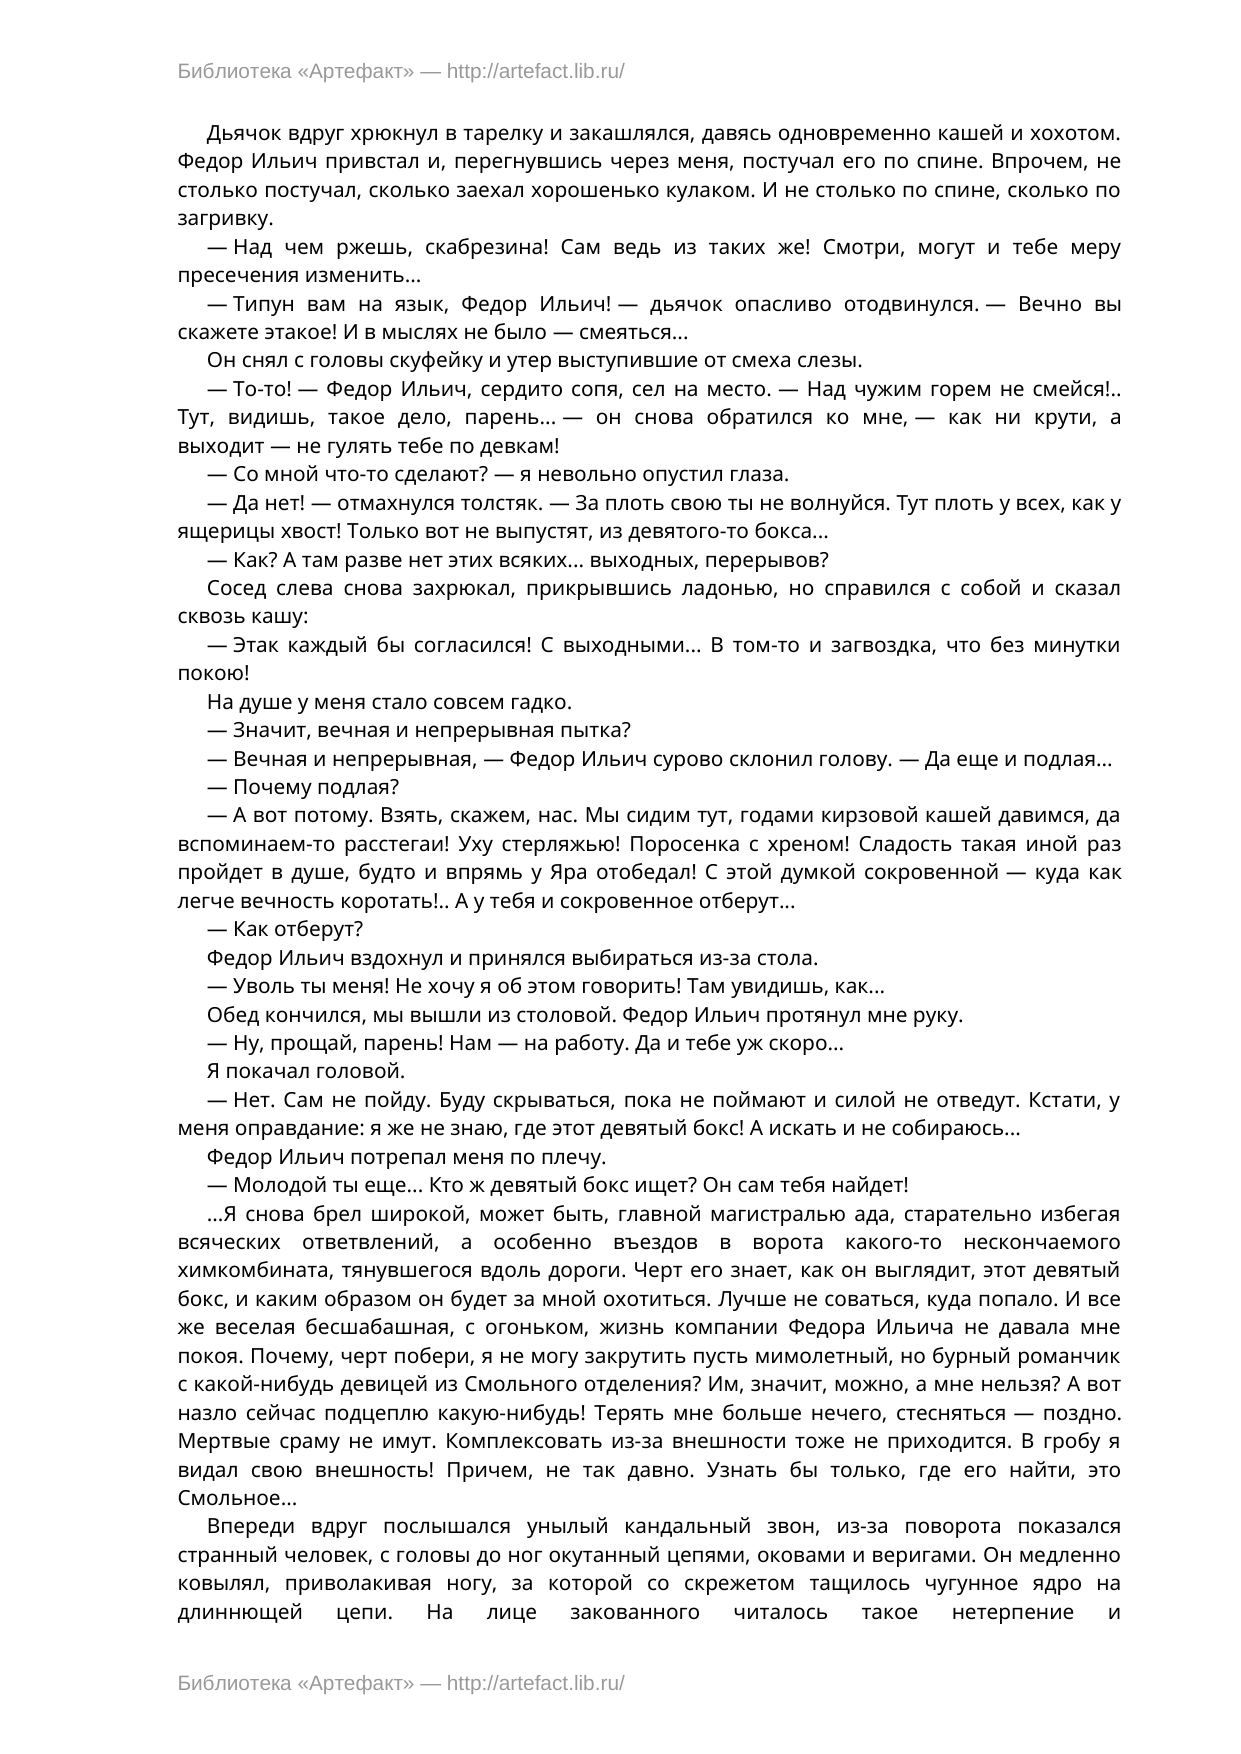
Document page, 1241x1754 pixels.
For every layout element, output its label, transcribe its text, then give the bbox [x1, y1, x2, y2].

text — Значит, вечная и непрерывная пытка? [177, 715, 1122, 744]
text — Почему подлая? [177, 772, 1122, 801]
text — А вот потому. Взять, скажем, нас. Мы сидим тут, годами кирзовой кашей давимся, да вспоминаем-то расстегаи! Уху стерляжью! Поросенка с хреном! Сладость такая иной раз пройдет в душе, будто и впрямь у Яра отобедал! С этой думкой сокровенной — куда как легче вечность коротать!.. А у тебя и сокровенное отберут... [177, 801, 1122, 914]
text — Как отберут? [177, 914, 1122, 943]
text — Со мной что-то сделают? — я невольно опустил глаза. [177, 459, 1122, 488]
text Федор Ильич вздохнул и принялся выбираться из-за стола. [177, 943, 1122, 971]
text — Типун вам на язык, Федор Ильич! — дьячок опасливо отодвинулся. — Вечно вы скажете этакое! И в мыслях не было — смеяться... [177, 289, 1122, 346]
text — Уволь ты меня! Не хочу я об этом говорить! Там увидишь, как... [177, 971, 1122, 1000]
text Федор Ильич потрепал меня по плечу. [177, 1142, 1122, 1170]
text — То-то! — Федор Ильич, сердито сопя, сел на место. — Над чужим горем не смейся!.. Тут, видишь, такое дело, парень... — он снова обратился ко мне, — как ни крути, а выходит — не гулять тебе по девкам! [177, 374, 1122, 459]
text — Нет. Сам не пойду. Буду скрываться, пока не поймают и силой не отведут. Кстати, у меня оправдание: я же не знаю, где этот девятый бокс! А искать и не собираюсь... [177, 1085, 1122, 1142]
text — Да нет! — отмахнулся толстяк. — За плоть свою ты не волнуйся. Тут плоть у всех, как у ящерицы хвост! Только вот не выпустят, из девятого-то бокса... [177, 488, 1122, 545]
text — Над чем ржешь, скабрезина! Сам ведь из таких же! Смотри, могут и тебе меру пресечения изменить... [177, 232, 1122, 289]
text — Ну, прощай, парень! Нам — на работу. Да и тебе уж скоро... [177, 1028, 1122, 1057]
text Дьячок вдруг хрюкнул в тарелку и закашлялся, давясь одновременно кашей и хохотом. Федор Ильич привстал и, перегнувшись через меня, постучал его по спине. Впрочем, не столько постучал, сколько заехал хорошенько кулаком. И не столько по спине, сколько по загривку. [177, 118, 1122, 232]
text — Этак каждый бы согласился! С выходными... В том-то и загвоздка, что без минутки покою! [177, 630, 1122, 687]
text — Молодой ты еще... Кто ж девятый бокс ищет? Он сам тебя найдет! [177, 1170, 1122, 1199]
text Я покачал головой. [177, 1057, 1122, 1085]
text Сосед слева снова захрюкал, прикрывшись ладонью, но справился с собой и сказал сквозь кашу: [177, 573, 1122, 630]
text Он снял с головы скуфейку и утер выступившие от смеха слезы. [177, 346, 1122, 374]
text На душе у меня стало совсем гадко. [177, 687, 1122, 715]
text — Вечная и непрерывная, — Федор Ильич сурово склонил голову. — Да еще и подлая... [177, 744, 1122, 772]
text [177, 1512, 1122, 1625]
text ...Я снова брел широкой, может быть, главной магистралью ада, старательно избегая всяческих ответвлений, а особенно въездов в ворота какого-то нескончаемого химкомбината, тянувшегося вдоль дороги. Черт его знает, как он выглядит, этот девятый бокс, и каким образом он будет за мной охотиться. Лучше не соваться, куда попало. И все же веселая бесшабашная, с огоньком, жизнь компании Федора Ильича не давала мне покоя. Почему, черт побери, я не могу закрутить пусть мимолетный, но бурный романчик с какой-нибудь девицей из Смольного отделения? Им, значит, можно, а мне нельзя? А вот назло сейчас подцеплю какую-нибудь! Терять мне больше нечего, стесняться — поздно. Мертвые сраму не имут. Комплексовать из-за внешности тоже не приходится. В гробу я видал свою внешность! Причем, не так давно. Узнать бы только, где его найти, это Смольное... [177, 1199, 1122, 1512]
text Обед кончился, мы вышли из столовой. Федор Ильич протянул мне руку. [177, 1000, 1122, 1028]
text — Как? А там разве нет этих всяких... выходных, перерывов? [177, 545, 1122, 573]
